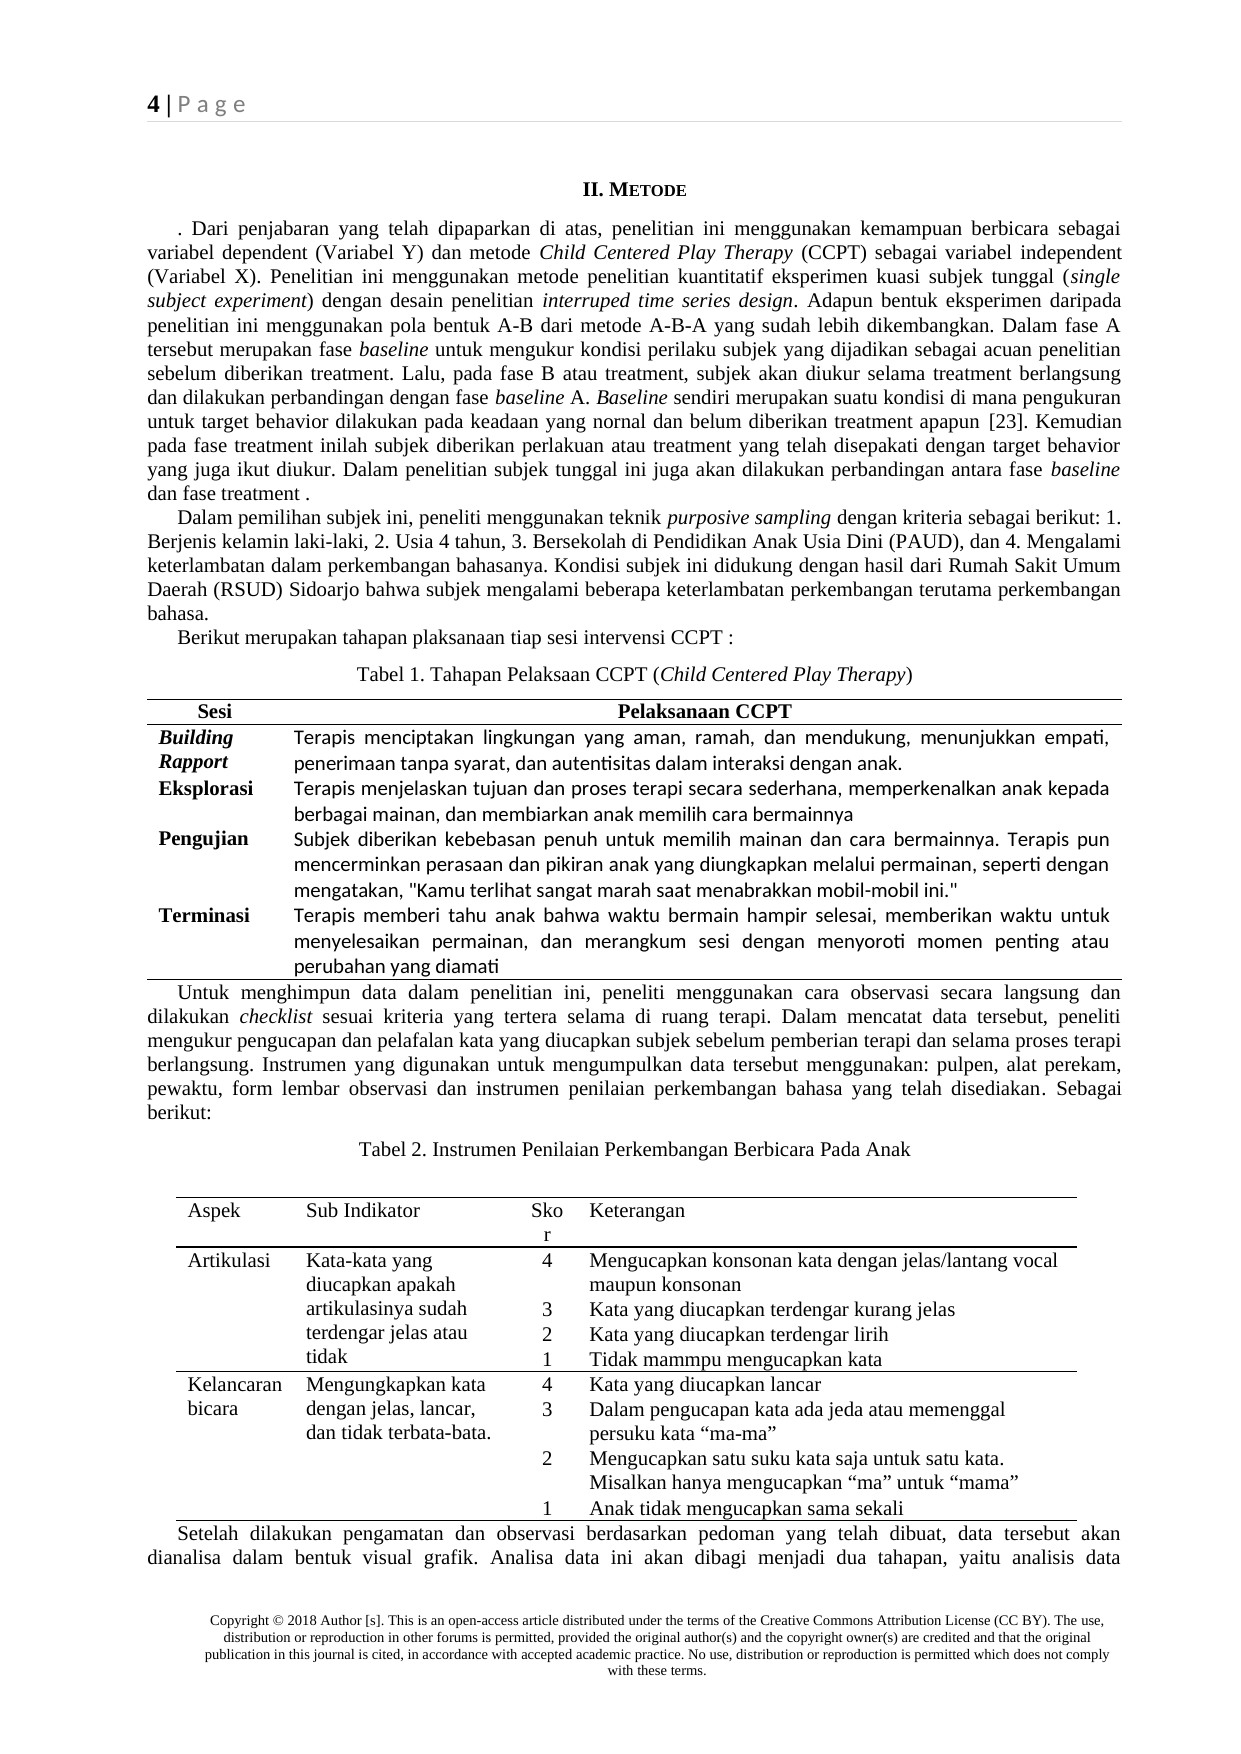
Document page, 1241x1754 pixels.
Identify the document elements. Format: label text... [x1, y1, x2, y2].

text Dalam pemilihan subjek ini, peneliti menggunakan teknik purposive sampling dengan kriteria sebagai berikut: 1. Berjenis kelamin laki-laki, 2. Usia 4 tahun, 3. Bersekolah di Pendidikan Anak Usia Dini (PAUD), dan 4. Mengalami keterlambatan dalam perkembangan bahasanya. Kondisi subjek ini didukung dengan hasil dari Rumah Sakit Umum Daerah (RSUD) Sidoarjo bahwa subjek mengalami beberapa keterlambatan perkembangan terutama perkembangan bahasa. [147, 505, 1122, 625]
table_cell Subjek diberikan kebebasan penuh untuk memilih mainan dan cara bermainnya. Terapis pun mencerminkan perasaan dan pikiran anak yang diungkapkan melalui permainan, seperti dengan mengatakan, "Kamu terlihat sangat marah saat menabrakkan mobil-mobil ini." [282, 826, 1122, 902]
text Untuk menghimpun data dalam penelitian ini, peneliti menggunakan cara observasi secara langsung dan dilakukan checklist sesuai kriteria yang tertera selama di ruang terapi. Dalam mencatat data tersebut, peneliti mengukur pengucapan dan pelafalan kata yang diucapkan subjek sebelum pemberian terapi dan selama proses terapi berlangsung. Instrumen yang digunakan untuk mengumpulkan data tersebut menggunakan: pulpen, alat perekam, pewaktu, form lembar observasi dan instrumen penilaian perkembangan bahasa yang telah disediakan. Sebagai berikut: [147, 980, 1122, 1124]
subtitle II. Metode [147, 177, 1122, 201]
table_cell Kata yang diucapkan lancar [578, 1372, 1077, 1396]
table_cell Kata yang diucapkan terdengar kurang jelas [578, 1296, 1077, 1321]
table_cell Dalam pengucapan kata ada jeda atau memenggal persuku kata “ma-ma” [578, 1396, 1077, 1445]
table_header Sub Indikator [295, 1198, 516, 1246]
table_cell Pengujian [147, 826, 282, 902]
text Berikut merupakan tahapan plaksanaan tiap sesi intervensi CCPT : [147, 625, 1122, 649]
table_header Skor [516, 1198, 578, 1246]
table_cell Building Rapport [147, 725, 282, 775]
table_cell Kata-kata yang diucapkan apakah artikulasinya sudah terdengar jelas atau tidak [295, 1248, 516, 1371]
table_cell Eksplorasi [147, 775, 282, 826]
table_cell 1 [516, 1346, 578, 1371]
table_cell 2 [516, 1445, 578, 1494]
text Tabel 2. Instrumen Penilaian Perkembangan Berbicara Pada Anak [147, 1137, 1122, 1161]
table_cell Mengucapkan satu suku kata saja untuk satu kata. Misalkan hanya mengucapkan “ma” untuk “mama” [578, 1445, 1077, 1494]
table_cell Terapis menciptakan lingkungan yang aman, ramah, dan mendukung, menunjukkan empati, penerimaan tanpa syarat, dan autentisitas dalam interaksi dengan anak. [282, 725, 1122, 775]
table_header Sesi [147, 700, 282, 723]
table_cell Artikulasi [176, 1248, 294, 1371]
table_cell Terapis memberi tahu anak bahwa waktu bermain hampir selesai, memberikan waktu untuk menyelesaikan permainan, dan merangkum sesi dengan menyoroti momen penting atau perubahan yang diamati [282, 903, 1122, 979]
text . Dari penjabaran yang telah dipaparkan di atas, penelitian ini menggunakan kemampuan berbicara sebagai variabel dependent (Variabel Y) dan metode Child Centered Play Therapy (CCPT) sebagai variabel independent (Variabel X). Penelitian ini menggunakan metode penelitian kuantitatif eksperimen kuasi subjek tunggal (single subject experiment) dengan desain penelitian interruped time series design. Adapun bentuk eksperimen daripada penelitian ini menggunakan pola bentuk A-B dari metode A-B-A yang sudah lebih dikembangkan. Dalam fase A tersebut merupakan fase baseline untuk mengukur kondisi perilaku subjek yang dijadikan sebagai acuan penelitian sebelum diberikan treatment. Lalu, pada fase B atau treatment, subjek akan diukur selama treatment berlangsung dan dilakukan perbandingan dengan fase baseline A. Baseline sendiri merupakan suatu kondisi di mana pengukuran untuk target behavior dilakukan pada keadaan yang nornal dan belum diberikan treatment apapun [23]. Kemudian pada fase treatment inilah subjek diberikan perlakuan atau treatment yang telah disepakati dengan target behavior yang juga ikut diukur. Dalam penelitian subjek tunggal ini juga akan dilakukan perbandingan antara fase baseline dan fase treatment . [147, 216, 1122, 505]
table_cell Mengungkapkan kata dengan jelas, lancar, dan tidak terbata-bata. [295, 1372, 516, 1519]
table_cell 4 [516, 1372, 578, 1396]
table_cell 3 [516, 1296, 578, 1321]
table_cell 2 [516, 1321, 578, 1346]
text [147, 1521, 1122, 1569]
table_cell Tidak mammpu mengucapkan kata [578, 1346, 1077, 1371]
text Tabel 1. Tahapan Pelaksaan CCPT (Child Centered Play Therapy) [147, 662, 1122, 686]
table_cell Kelancaran bicara [176, 1372, 294, 1519]
table_header Pelaksanaan CCPT [282, 700, 1122, 723]
table_cell Kata yang diucapkan terdengar lirih [578, 1321, 1077, 1346]
table_cell 4 [516, 1248, 578, 1296]
table_cell Anak tidak mengucapkan sama sekali [578, 1494, 1077, 1519]
table_cell 3 [516, 1396, 578, 1445]
table_cell 1 [516, 1494, 578, 1519]
table_header Aspek [176, 1198, 294, 1246]
table_cell Terminasi [147, 903, 282, 979]
table_header Keterangan [578, 1198, 1077, 1246]
table_cell Mengucapkan konsonan kata dengan jelas/lantang vocal maupun konsonan [578, 1248, 1077, 1296]
table_cell Terapis menjelaskan tujuan dan proses terapi secara sederhana, memperkenalkan anak kepada berbagai mainan, dan membiarkan anak memilih cara bermainnya [282, 775, 1122, 826]
